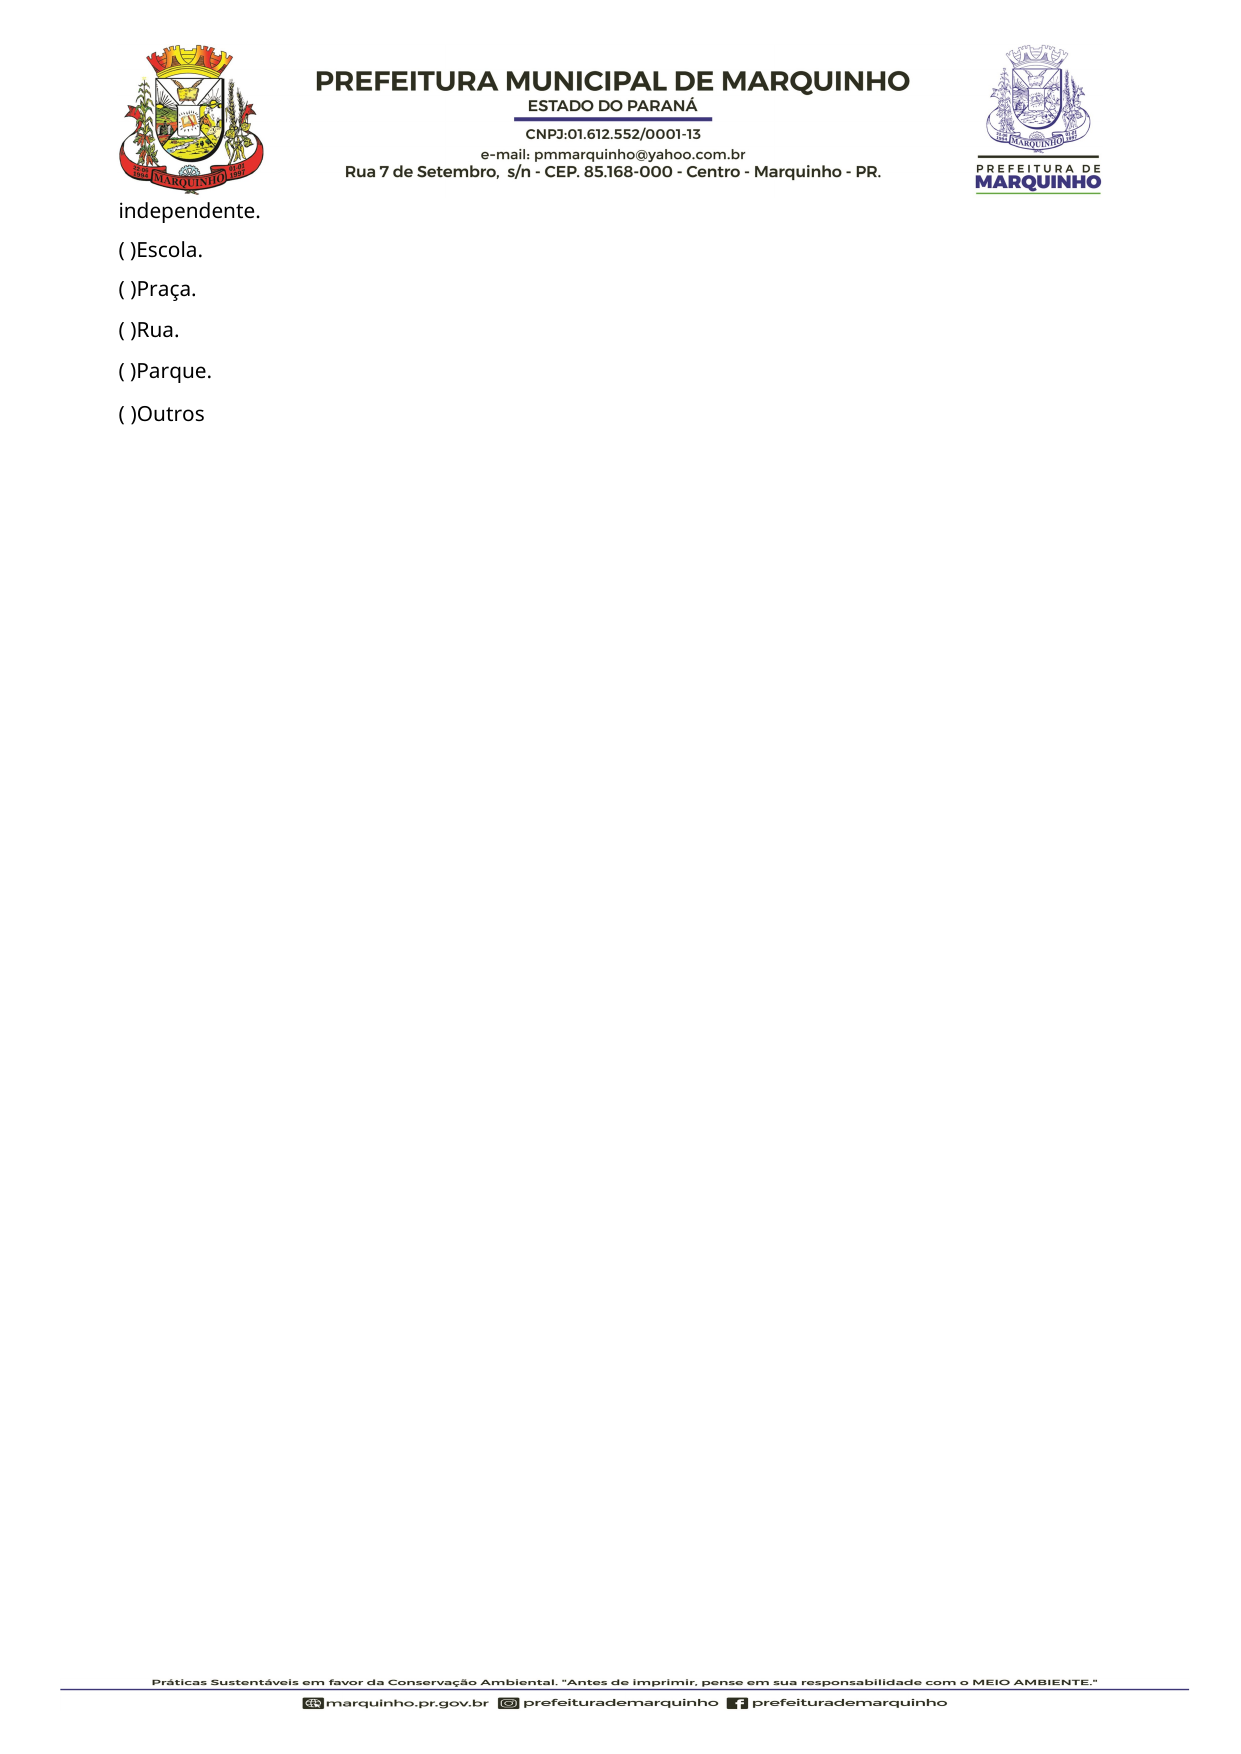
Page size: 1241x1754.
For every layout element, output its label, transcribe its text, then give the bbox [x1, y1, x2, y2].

picture [60, 1678, 1190, 1711]
text ( )Escola. [118, 239, 1205, 262]
text ( )Parque. ( )Outros [118, 356, 216, 428]
text ( )Rua. [118, 315, 1205, 344]
text ( )Equipamento cultural público municipal. ( )Equipamento cultural público estadual. ( )Espaço cultural independente. [118, 196, 511, 224]
text ( )Praça. [118, 274, 1205, 303]
picture [116, 44, 1103, 198]
